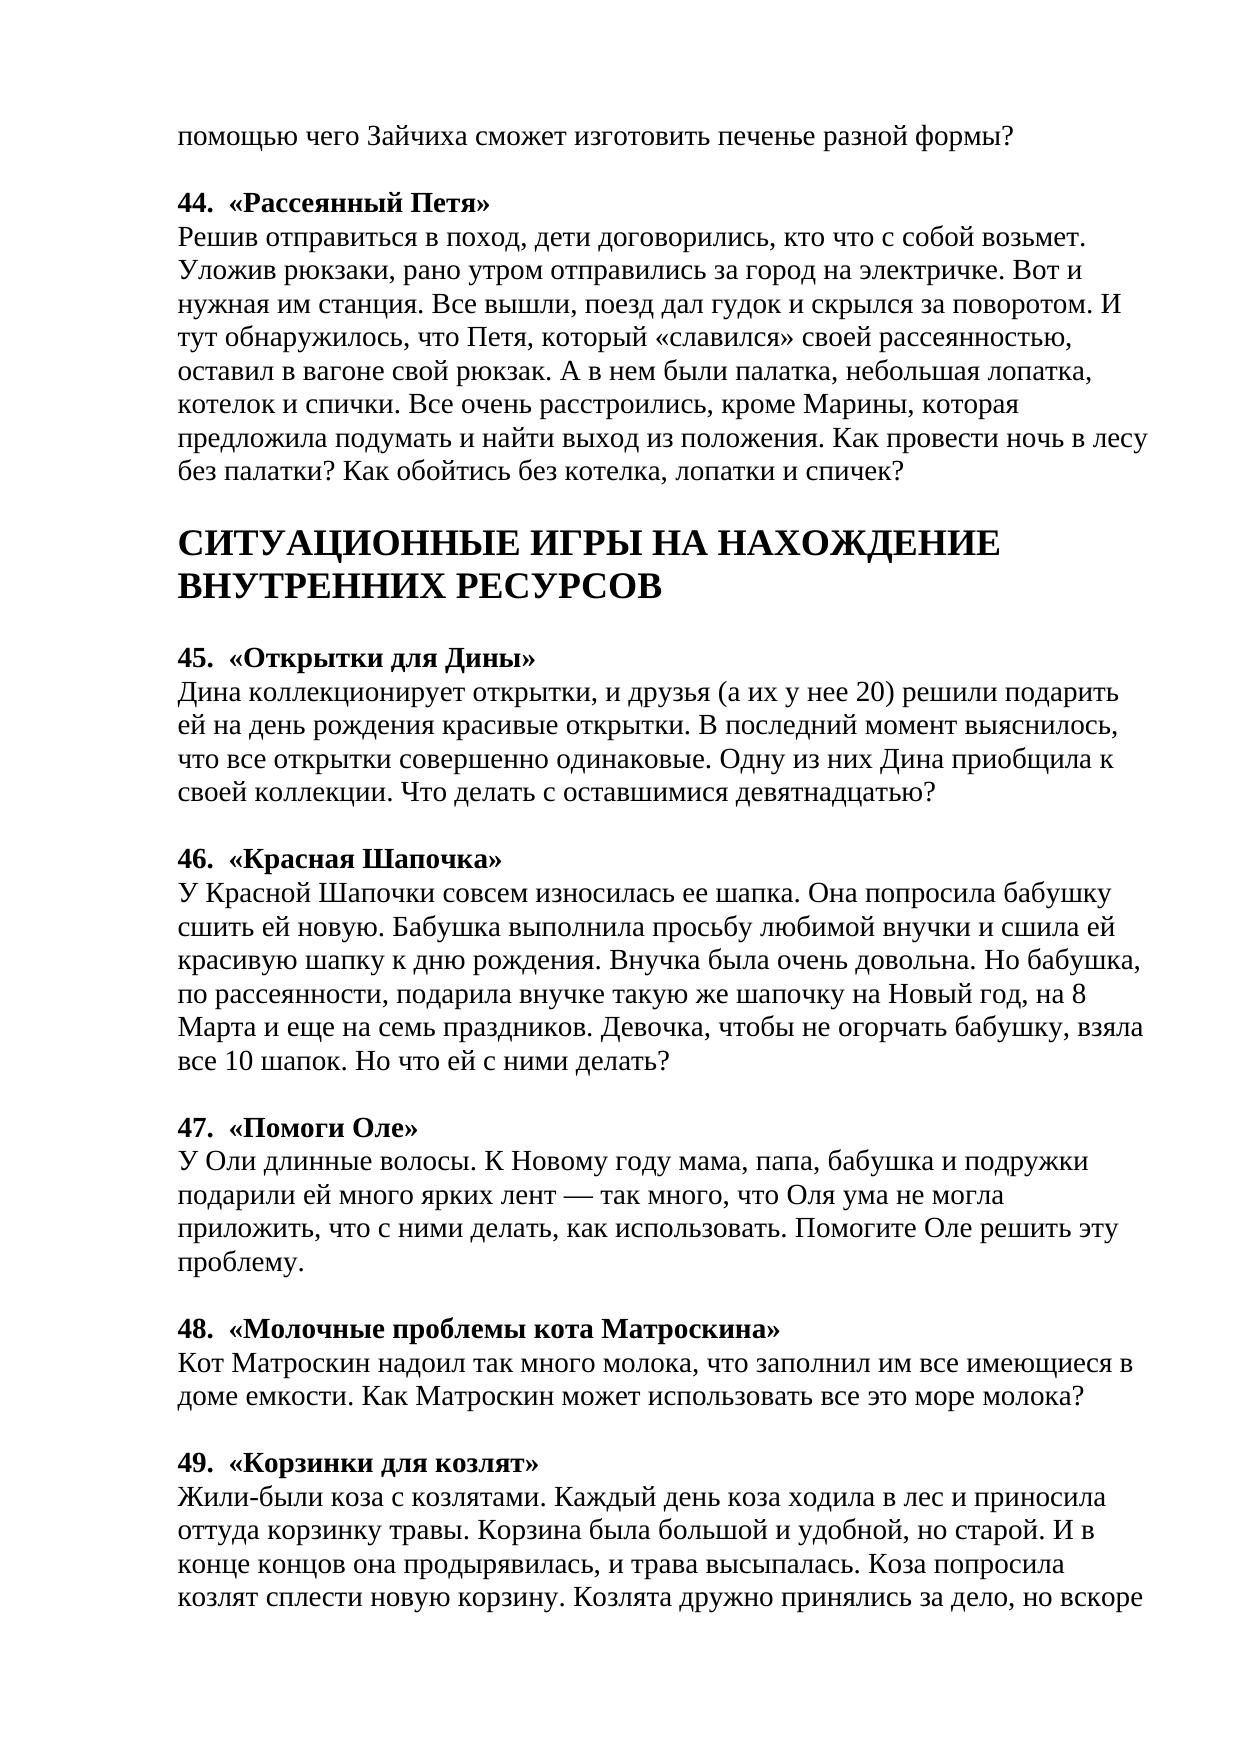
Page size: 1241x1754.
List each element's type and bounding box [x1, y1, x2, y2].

text [177, 118, 1152, 1613]
